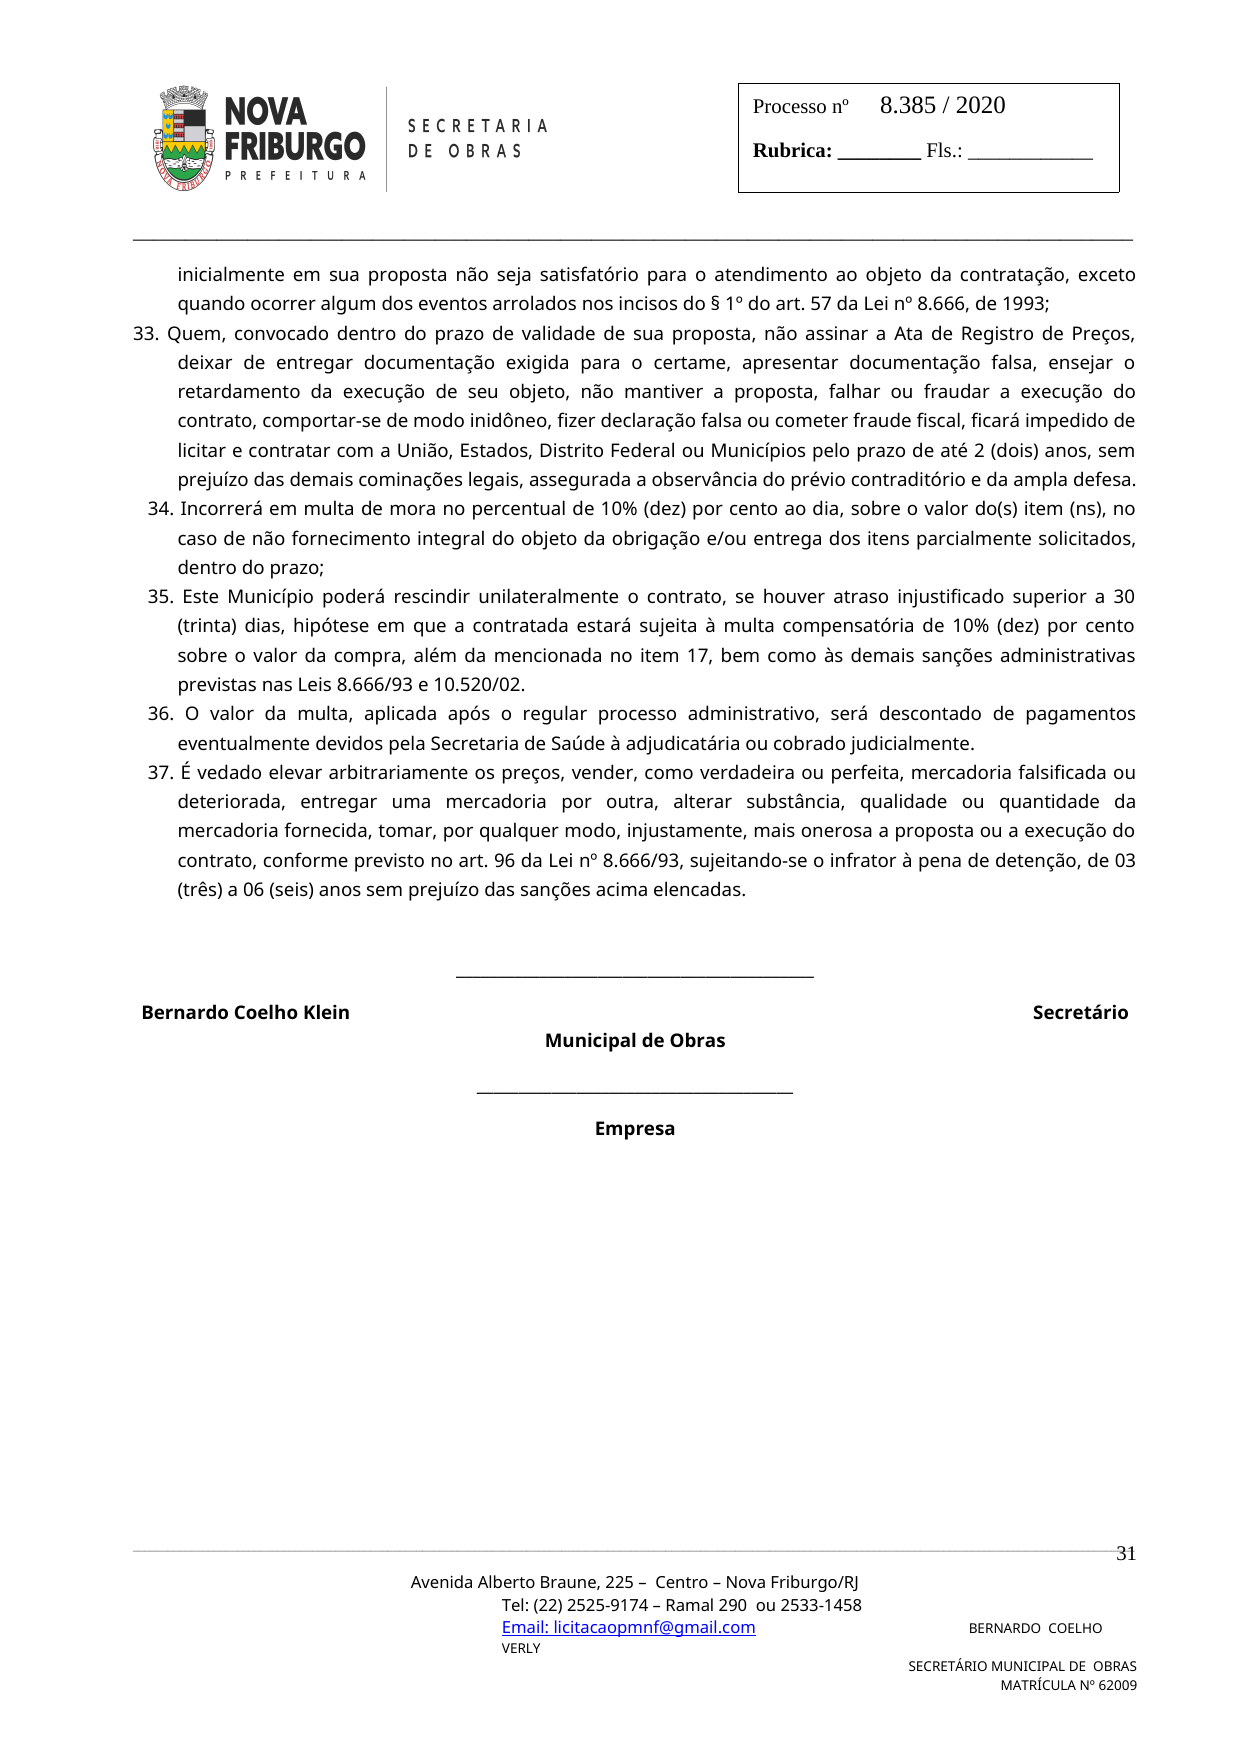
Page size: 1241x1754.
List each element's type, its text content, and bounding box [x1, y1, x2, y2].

list 36. O valor da multa, aplicada após o regular processo administrativo, será descontado de pagamentos eventualmente devidos pela Secretaria de Saúde à adjudicatária ou cobrado judicialmente. [148, 701, 1137, 755]
text ______________________________________ [133, 1071, 1137, 1097]
list 33. Quem, convocado dentro do prazo de validade de sua proposta, não assinar a Ata de Registro de Preços, deixar de entregar documentação exigida para o certame, apresentar documentação falsa, ensejar o retardamento da execução de seu objeto, não mantiver a proposta, falhar ou fraudar a execução do contrato, comportar-se de modo inidôneo, fizer declaração falsa ou cometer fraude fiscal, ficará impedido de licitar e contratar com a União, Estados, Distrito Federal ou Municípios pelo prazo de até 2 (dois) anos, sem prejuízo das demais cominações legais, assegurada a observância do prévio contraditório e da ampla defesa. [133, 320, 1137, 492]
list 35. Este Município poderá rescindir unilateralmente o contrato, se houver atraso injustificado superior a 30 (trinta) dias, hipótese em que a contratada estará sujeita à multa compensatória de 10% (dez) por cento sobre o valor da compra, além da mencionada no item 17, bem como às demais sanções administrativas previstas nas Leis 8.666/93 e 10.520/02. [148, 583, 1137, 697]
text Bernardo Coelho Klein Secretário Municipal de Obras [133, 1000, 1137, 1053]
text Empresa [133, 1116, 1137, 1141]
text ___________________________________________ [133, 956, 1137, 981]
picture [132, 72, 583, 201]
list 37. É vedado elevar arbitrariamente os preços, vender, como verdadeira ou perfeita, mercadoria falsificada ou deteriorada, entregar uma mercadoria por outra, alterar substância, qualidade ou quantidade da mercadoria fornecida, tomar, por qualquer modo, injustamente, mais onerosa a proposta ou a execução do contrato, conforme previsto no art. 96 da Lei nº 8.666/93, sujeitando-se o infrator à pena de detenção, de 03 (três) a 06 (seis) anos sem prejuízo das sanções acima elencadas. [148, 759, 1137, 902]
list 34. Incorrerá em multa de mora no percentual de 10% (dez) por cento ao dia, sobre o valor do(s) item (ns), no caso de não fornecimento integral do objeto da obrigação e/ou entrega dos itens parcialmente solicitados, dentro do prazo; [148, 496, 1137, 580]
